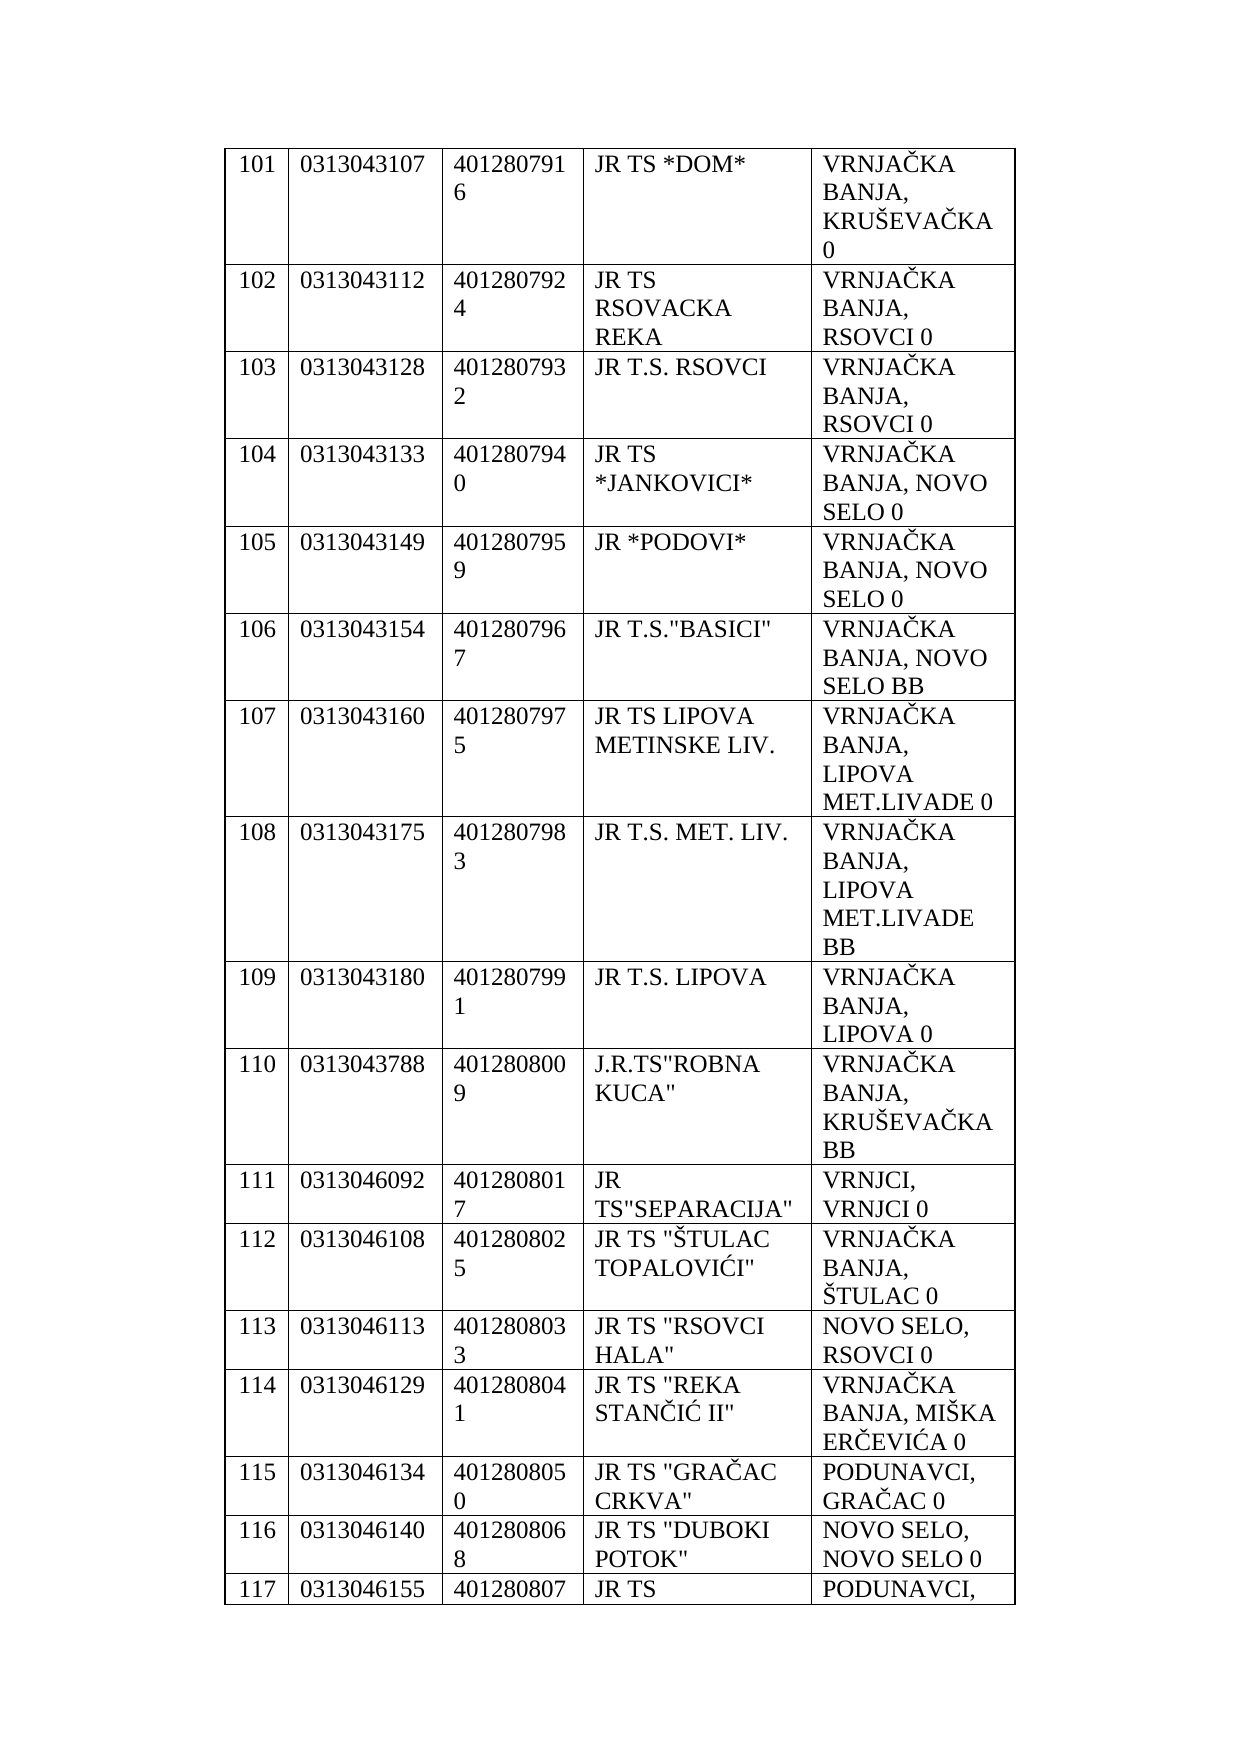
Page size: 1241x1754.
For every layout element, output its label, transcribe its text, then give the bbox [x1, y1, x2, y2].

table_cell VRNJAČKA BANJA, NOVO SELO 0 [812, 527, 1014, 613]
table_cell JR T.S. MET. LIV. [584, 817, 811, 961]
table_cell 103 [226, 352, 288, 438]
table_cell 4012807967 [443, 614, 583, 700]
table_cell 4012807916 [443, 149, 583, 264]
table_cell VRNJAČKA BANJA, LIPOVA MET.LIVADE 0 [812, 701, 1014, 816]
table_cell 113 [226, 1311, 288, 1369]
table_cell 4012808033 [443, 1311, 583, 1369]
table_cell 4012807975 [443, 701, 583, 816]
table_cell JR TS *DOM* [584, 149, 811, 264]
table_cell 112 [226, 1224, 288, 1310]
table_cell JR TS"SEPARACIJA" [584, 1165, 811, 1223]
table_cell 4012808068 [443, 1516, 583, 1573]
table_cell JR *PODOVI* [584, 527, 811, 613]
table_cell JR TS "ŠTULAC TOPALOVIĆI" [584, 1224, 811, 1310]
table_cell 106 [226, 614, 288, 700]
table_cell 4012807983 [443, 817, 583, 961]
table_cell 111 [226, 1165, 288, 1223]
table_cell 115 [226, 1457, 288, 1514]
table_cell NOVO SELO, NOVO SELO 0 [812, 1516, 1014, 1573]
table_cell 4012808009 [443, 1049, 583, 1164]
table_cell 4012807991 [443, 962, 583, 1048]
table_cell VRNJAČKA BANJA, LIPOVA MET.LIVADE BB [812, 817, 1014, 961]
table_cell VRNJAČKA BANJA, NOVO SELO 0 [812, 439, 1014, 526]
table_cell 102 [226, 265, 288, 351]
table_cell NOVO SELO, RSOVCI 0 [812, 1311, 1014, 1369]
table_cell 110 [226, 1049, 288, 1164]
table_cell VRNJAČKA BANJA, KRUŠEVAČKA 0 [812, 149, 1014, 264]
table_cell 0313043788 [289, 1049, 442, 1164]
table_cell 0313046134 [289, 1457, 442, 1514]
table_cell 4012808050 [443, 1457, 583, 1514]
table_cell 104 [226, 439, 288, 526]
table_cell 4012808025 [443, 1224, 583, 1310]
table_cell JR TS "GRAČAC CRKVA" [584, 1457, 811, 1514]
table_cell JR TS RSOVACKA REKA [584, 265, 811, 351]
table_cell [584, 1574, 811, 1604]
table_cell 0313046129 [289, 1370, 442, 1456]
table_cell VRNJAČKA BANJA, RSOVCI 0 [812, 352, 1014, 438]
table_cell JR TS *JANKOVICI* [584, 439, 811, 526]
table_cell VRNJAČKA BANJA, ŠTULAC 0 [812, 1224, 1014, 1310]
table_cell 0313043112 [289, 265, 442, 351]
table_cell JR T.S. RSOVCI [584, 352, 811, 438]
table_cell VRNJAČKA BANJA, NOVO SELO BB [812, 614, 1014, 700]
table_cell VRNJAČKA BANJA, MIŠKA ERČEVIĆA 0 [812, 1370, 1014, 1456]
table_cell 116 [226, 1516, 288, 1573]
table_cell 0313046092 [289, 1165, 442, 1223]
table_cell 109 [226, 962, 288, 1048]
table_cell JR T.S. LIPOVA [584, 962, 811, 1048]
table_cell 101 [226, 149, 288, 264]
table_cell JR TS LIPOVA METINSKE LIV. [584, 701, 811, 816]
table_cell VRNJAČKA BANJA, RSOVCI 0 [812, 265, 1014, 351]
table_cell VRNJAČKA BANJA, KRUŠEVAČKA BB [812, 1049, 1014, 1164]
table_cell 0313043149 [289, 527, 442, 613]
table_cell 0313046155 [289, 1574, 442, 1604]
table_cell 0313043154 [289, 614, 442, 700]
table_cell JR TS "DUBOKI POTOK" [584, 1516, 811, 1573]
table_cell 114 [226, 1370, 288, 1456]
table_cell 0313046140 [289, 1516, 442, 1573]
table_cell 107 [226, 701, 288, 816]
table_cell 105 [226, 527, 288, 613]
table_cell 0313043128 [289, 352, 442, 438]
table_cell 4012808017 [443, 1165, 583, 1223]
table_cell 0313046113 [289, 1311, 442, 1369]
table_cell JR TS "RSOVCI HALA" [584, 1311, 811, 1369]
table_cell 108 [226, 817, 288, 961]
table_cell 0313043160 [289, 701, 442, 816]
table_cell 4012807959 [443, 527, 583, 613]
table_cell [812, 1574, 1014, 1604]
table_cell VRNJAČKA BANJA, LIPOVA 0 [812, 962, 1014, 1048]
table_cell 4012808076 [443, 1574, 583, 1604]
table_cell 0313043133 [289, 439, 442, 526]
table_cell 117 [226, 1574, 288, 1604]
table_cell 0313046108 [289, 1224, 442, 1310]
table_cell JR T.S."BASICI" [584, 614, 811, 700]
table_cell 0313043175 [289, 817, 442, 961]
table_cell 4012807940 [443, 439, 583, 526]
table_cell VRNJCI, VRNJCI 0 [812, 1165, 1014, 1223]
table_cell 4012808041 [443, 1370, 583, 1456]
table_cell 0313043180 [289, 962, 442, 1048]
table_cell 4012807924 [443, 265, 583, 351]
table_cell J.R.TS"ROBNA KUCA" [584, 1049, 811, 1164]
table_cell 4012807932 [443, 352, 583, 438]
table_cell JR TS "REKA STANČIĆ II" [584, 1370, 811, 1456]
table_cell PODUNAVCI, GRAČAC 0 [812, 1457, 1014, 1514]
table_cell 0313043107 [289, 149, 442, 264]
